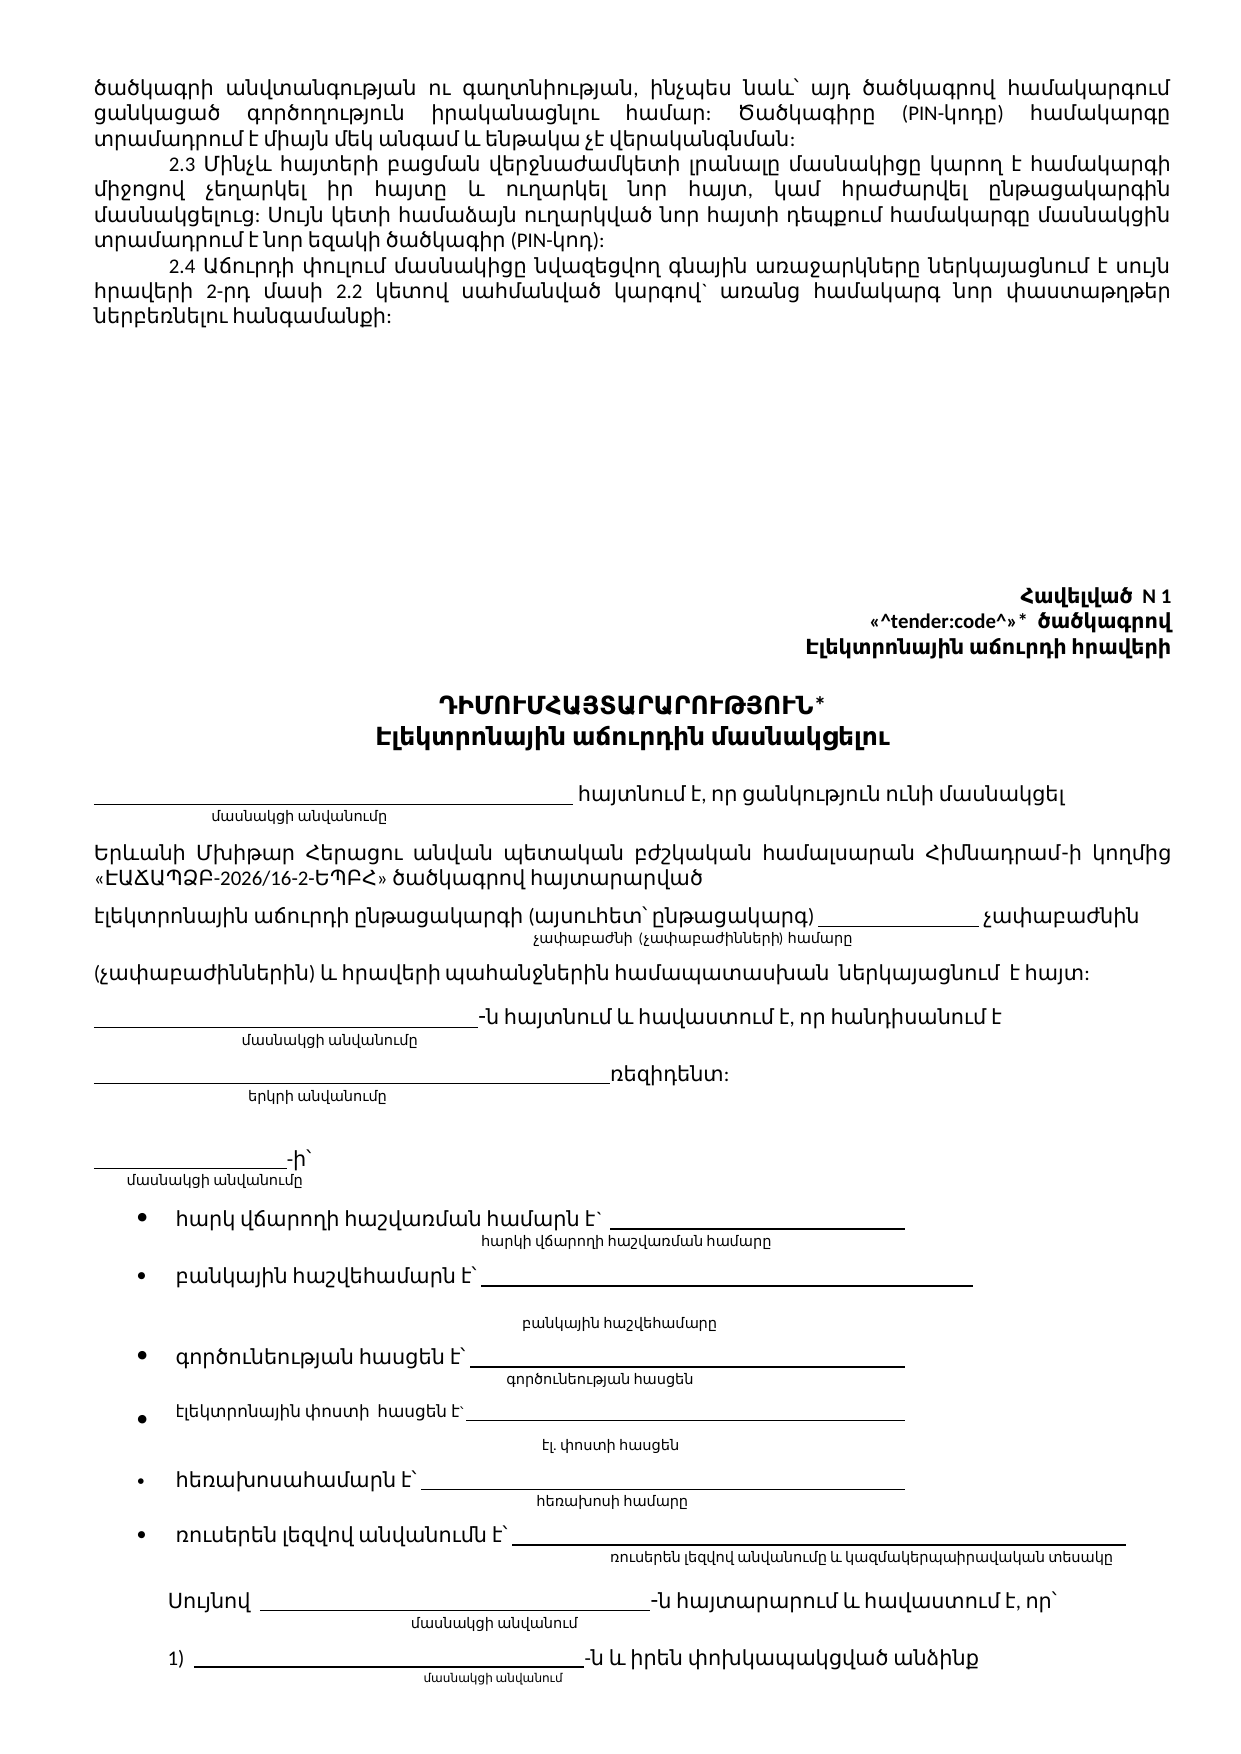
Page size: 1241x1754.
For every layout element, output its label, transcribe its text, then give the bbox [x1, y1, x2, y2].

text հարկի վճարողի հաշվառման համարը [94, 1233, 1171, 1263]
text -ի՝ [94, 1146, 1171, 1172]
text մասնակցի անվանումը [94, 1172, 1171, 1202]
text մասնակցի անվանում [94, 1614, 1171, 1645]
text 2.4 Աճուրդի փուլում մասնակիցը նվազեցվող գնային առաջարկները ներկայացնում է սույն հրավերի 2-րդ մասի 2.2 կետով սահմանված կարգով` առանց համակարգ նոր փաստաթղթեր ներբեռնելու հանգամանքի: [94, 253, 1171, 329]
text 1) -ն և իրեն փոխկապակցված անձինք [94, 1645, 1171, 1670]
text Երևանի Մխիթար Հերացու անվան պետական բժշկական համալսարան Հիմնադրամ-ի կողմից «ԷԱՃԱՊՁԲ-2026/16-2-ԵՊԲՀ» ծածկագրով հայտարարված [94, 838, 1171, 891]
text Հավելված N 1 [94, 583, 1171, 609]
text էլ. փոստի հասցեն [94, 1436, 1171, 1467]
text (չափաբաժիններին) և հրավերի պահանջներին համապատասխան ներկայացնում է հայտ: [94, 960, 1171, 985]
text ռեզիդենտ: [94, 1061, 1171, 1087]
list գործունեության հասցեն է՝ [138, 1344, 1171, 1370]
text հեռախոսի համարը [462, 1492, 1171, 1523]
text հայտնում է, որ ցանկություն ունի մասնակցել [94, 782, 1171, 807]
text -ն հայտնում և հավաստում է, որ հանդիսանում է [94, 1000, 1171, 1031]
text գործունեության հասցեն [94, 1370, 1171, 1401]
list բանկային հաշվեհամարն է՝ [138, 1263, 1171, 1314]
text 2.3 Մինչև հայտերի բացման վերջնաժամկետի լրանալը մասնակիցը կարող է համակարգի միջոցով չեղարկել իր հայտը և ուղարկել նոր հայտ, կամ հրաժարվել ընթացակարգին մասնակցելուց: Սույն կետի համաձայն ուղարկված նոր հայտի դեպքում համակարգը մասնակցին տրամադրում է նոր եզակի ծածկագիր (PIN-կոդ): [94, 151, 1171, 253]
list էլեկտրոնային փոստի հասցեն է՝ [138, 1401, 1171, 1436]
text մասնակցի անվանումը [94, 1031, 1171, 1061]
list հեռախոսահամարն է՝ [138, 1467, 1171, 1492]
text մասնակցի անվանումը [94, 807, 1171, 838]
text երկրի անվանումը [94, 1087, 1171, 1117]
text «^tender:code^»* ծածկագրով [94, 609, 1171, 634]
text բանկային հաշվեհամարը [94, 1314, 1171, 1344]
text Սույնով -ն հայտարարում և հավաստում է, որ՝ [94, 1584, 1171, 1614]
subtitle Էլեկտրոնային աճուրդին մասնակցելու [94, 721, 1171, 751]
text ռուսերեն լեզվով անվանումը և կազմակերպաիրավական տեսակը [536, 1548, 1171, 1579]
text էլեկտրոնային աճուրդի ընթացակարգի (այսուհետ՝ ընթացակարգ) չափաբաժնին [94, 904, 1171, 929]
text Էլեկտրոնային աճուրդի հրավերի [94, 634, 1171, 659]
text չափաբաժնի (չափաբաժինների) համարը [94, 929, 1171, 960]
list ռուսերեն լեզվով անվանումն է՝ [138, 1523, 1171, 1548]
list հարկ վճարողի հաշվառման համարն է` [138, 1202, 1171, 1233]
text ԴԻՄՈՒՄՀԱՅՏԱՐԱՐՈՒԹՅՈՒՆ* [94, 690, 1171, 721]
text մասնակցի անվանում [94, 1670, 1171, 1696]
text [94, 75, 1171, 151]
